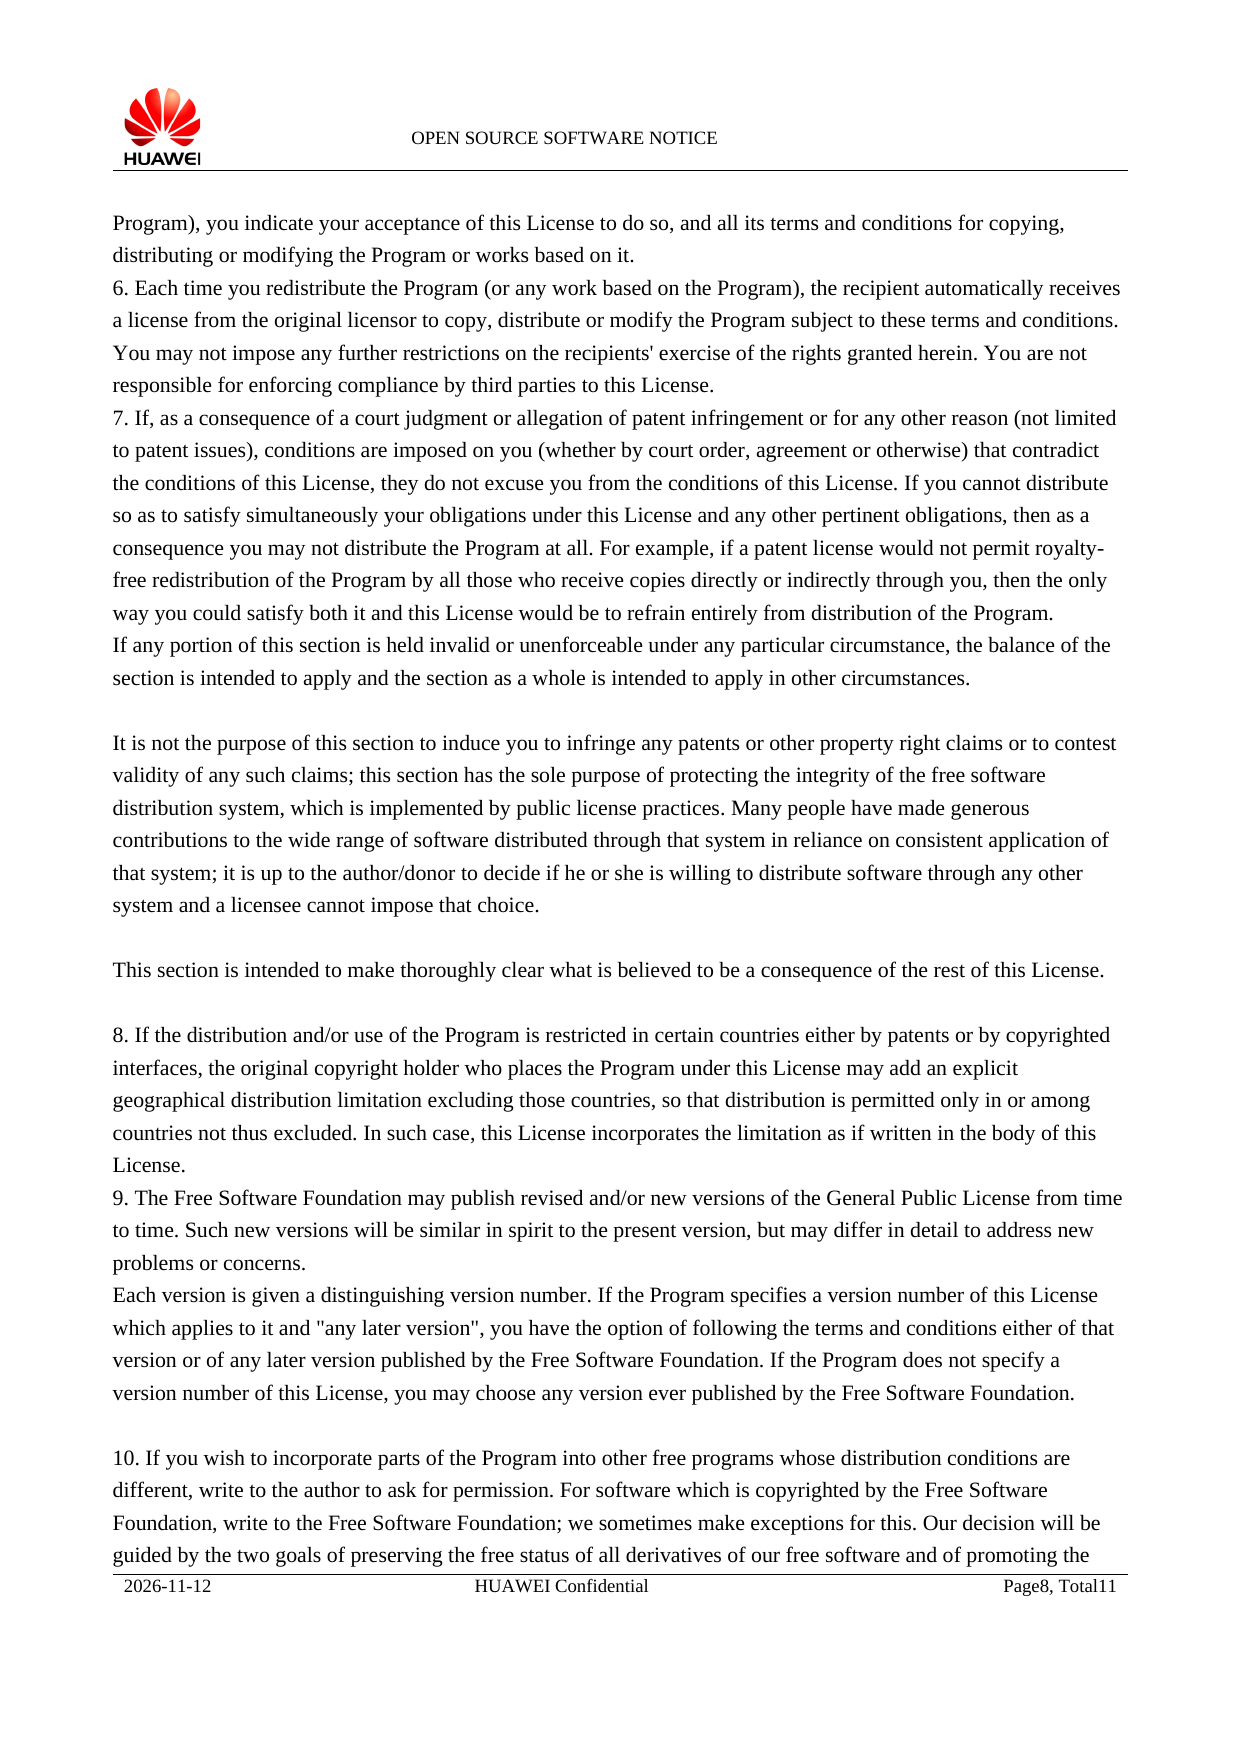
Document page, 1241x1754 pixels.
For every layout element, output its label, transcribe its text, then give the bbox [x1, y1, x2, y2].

picture [124, 88, 201, 165]
